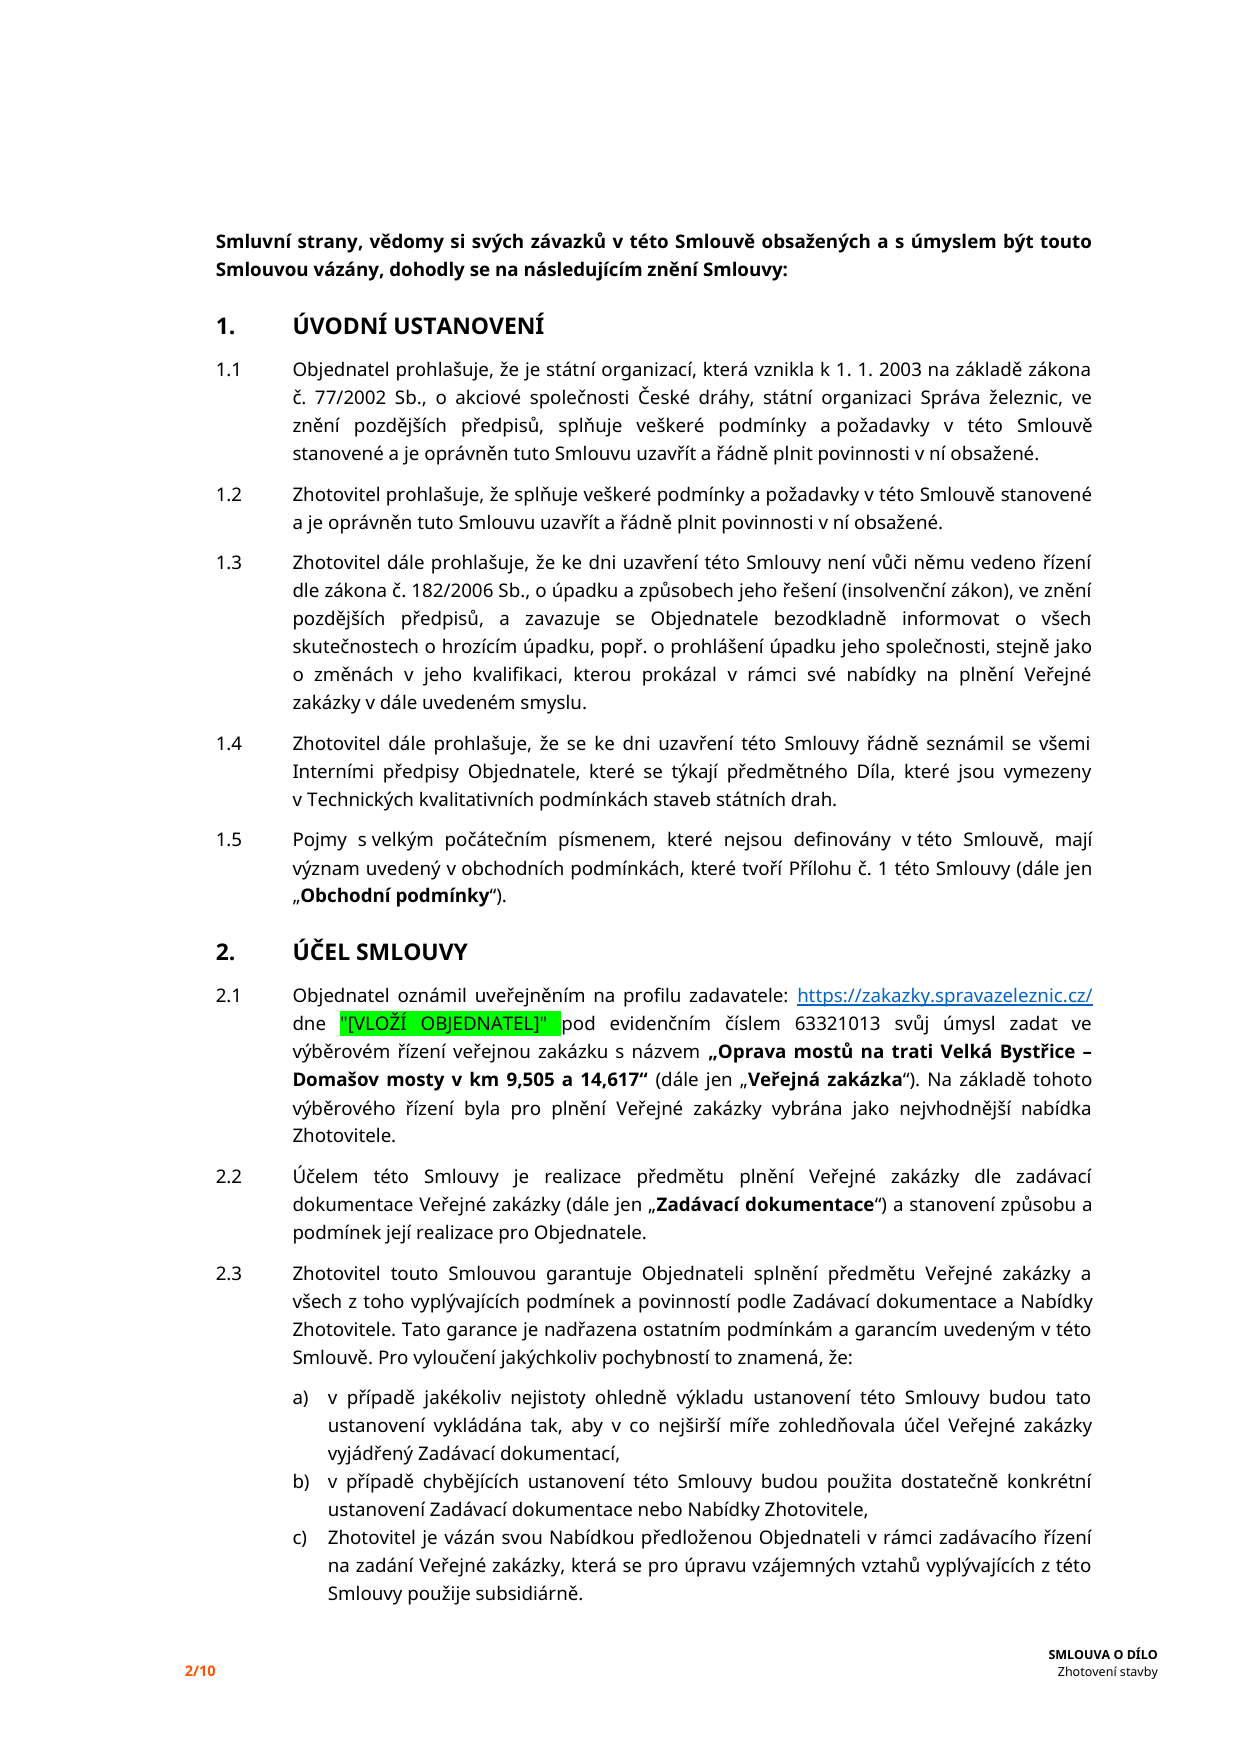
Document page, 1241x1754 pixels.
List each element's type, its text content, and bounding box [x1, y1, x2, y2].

text Objednatel prohlašuje, že je státní organizací, která vznikla k 1. 1. 2003 na základě zákona č. 77/2002 Sb., o akciové společnosti České dráhy, státní organizaci Správa železnic, ve znění pozdějších předpisů, splňuje veškeré podmínky a požadavky v této Smlouvě stanovené a je oprávněn tuto Smlouvu uzavřít a řádně plnit povinnosti v ní obsažené. [216, 356, 1093, 466]
text Zhotovitel prohlašuje, že splňuje veškeré podmínky a požadavky v této Smlouvě stanovené a je oprávněn tuto Smlouvu uzavřít a řádně plnit povinnosti v ní obsažené. [216, 481, 1093, 534]
text Zhotovitel je vázán svou Nabídkou předloženou Objednateli v rámci zadávacího řízení na zadání Veřejné zakázky, která se pro úpravu vzájemných vztahů vyplývajících z této Smlouvy použije subsidiárně. [292, 1524, 1093, 1606]
text Objednatel oznámil uveřejněním na profilu zadavatele: https://zakazky.spravazeleznic.cz/ dne pod evidenčním číslem 63321013 svůj úmysl zadat ve výběrovém řízení veřejnou zakázku s názvem „Oprava mostů na trati Velká Bystřice – Domašov mosty v km 9,505 a 14,617“ (dále jen „Veřejná zakázka“). Na základě tohoto výběrového řízení byla pro plnění Veřejné zakázky vybrána jako nejvhodnější nabídka Zhotovitele. [216, 983, 1093, 1148]
text Zhotovitel touto Smlouvou garantuje Objednateli splnění předmětu Veřejné zakázky a všech z toho vyplývajících podmínek a povinností podle Zadávací dokumentace a Nabídky Zhotovitele. Tato garance je nadřazena ostatním podmínkám a garancím uvedeným v této Smlouvě. Pro vyloučení jakýchkoliv pochybností to znamená, že: [216, 1260, 1093, 1369]
text ÚČEL SMLOUVY [216, 936, 1093, 967]
text ÚVODNÍ USTANOVENÍ [216, 309, 1093, 341]
text Zhotovitel dále prohlašuje, že ke dni uzavření této Smlouvy není vůči němu vedeno řízení dle zákona č. 182/2006 Sb., o úpadku a způsobech jeho řešení (insolvenční zákon), ve znění pozdějších předpisů, a zavazuje se Objednatele bezodkladně informovat o všech skutečnostech o hrozícím úpadku, popř. o prohlášení úpadku jeho společnosti, stejně jako o změnách v jeho kvalifikaci, kterou prokázal v rámci své nabídky na plnění Veřejné zakázky v dále uvedeném smyslu. [216, 549, 1093, 715]
text Účelem této Smlouvy je realizace předmětu plnění Veřejné zakázky dle zadávací dokumentace Veřejné zakázky (dále jen „Zadávací dokumentace“) a stanovení způsobu a podmínek její realizace pro Objednatele. [216, 1163, 1093, 1245]
text v případě jakékoliv nejistoty ohledně výkladu ustanovení této Smlouvy budou tato ustanovení vykládána tak, aby v co nejširší míře zohledňovala účel Veřejné zakázky vyjádřený Zadávací dokumentací, [292, 1384, 1093, 1466]
text v případě chybějících ustanovení této Smlouvy budou použita dostatečně konkrétní ustanovení Zadávací dokumentace nebo Nabídky Zhotovitele, [292, 1468, 1093, 1522]
text Smluvní strany, vědomy si svých závazků v této Smlouvě obsažených a s úmyslem být touto Smlouvou vázány, dohodly se na následujícím znění Smlouvy: [216, 228, 1093, 282]
text Pojmy s velkým počátečním písmenem, které nejsou definovány v této Smlouvě, mají význam uvedený v obchodních podmínkách, které tvoří Přílohu č. 1 této Smlouvy (dále jen „Obchodní podmínky“). [216, 827, 1093, 908]
text Zhotovitel dále prohlašuje, že se ke dni uzavření této Smlouvy řádně seznámil se všemi Interními předpisy Objednatele, které se týkají předmětného Díla, které jsou vymezeny v Technických kvalitativních podmínkách staveb státních drah. [216, 730, 1093, 812]
